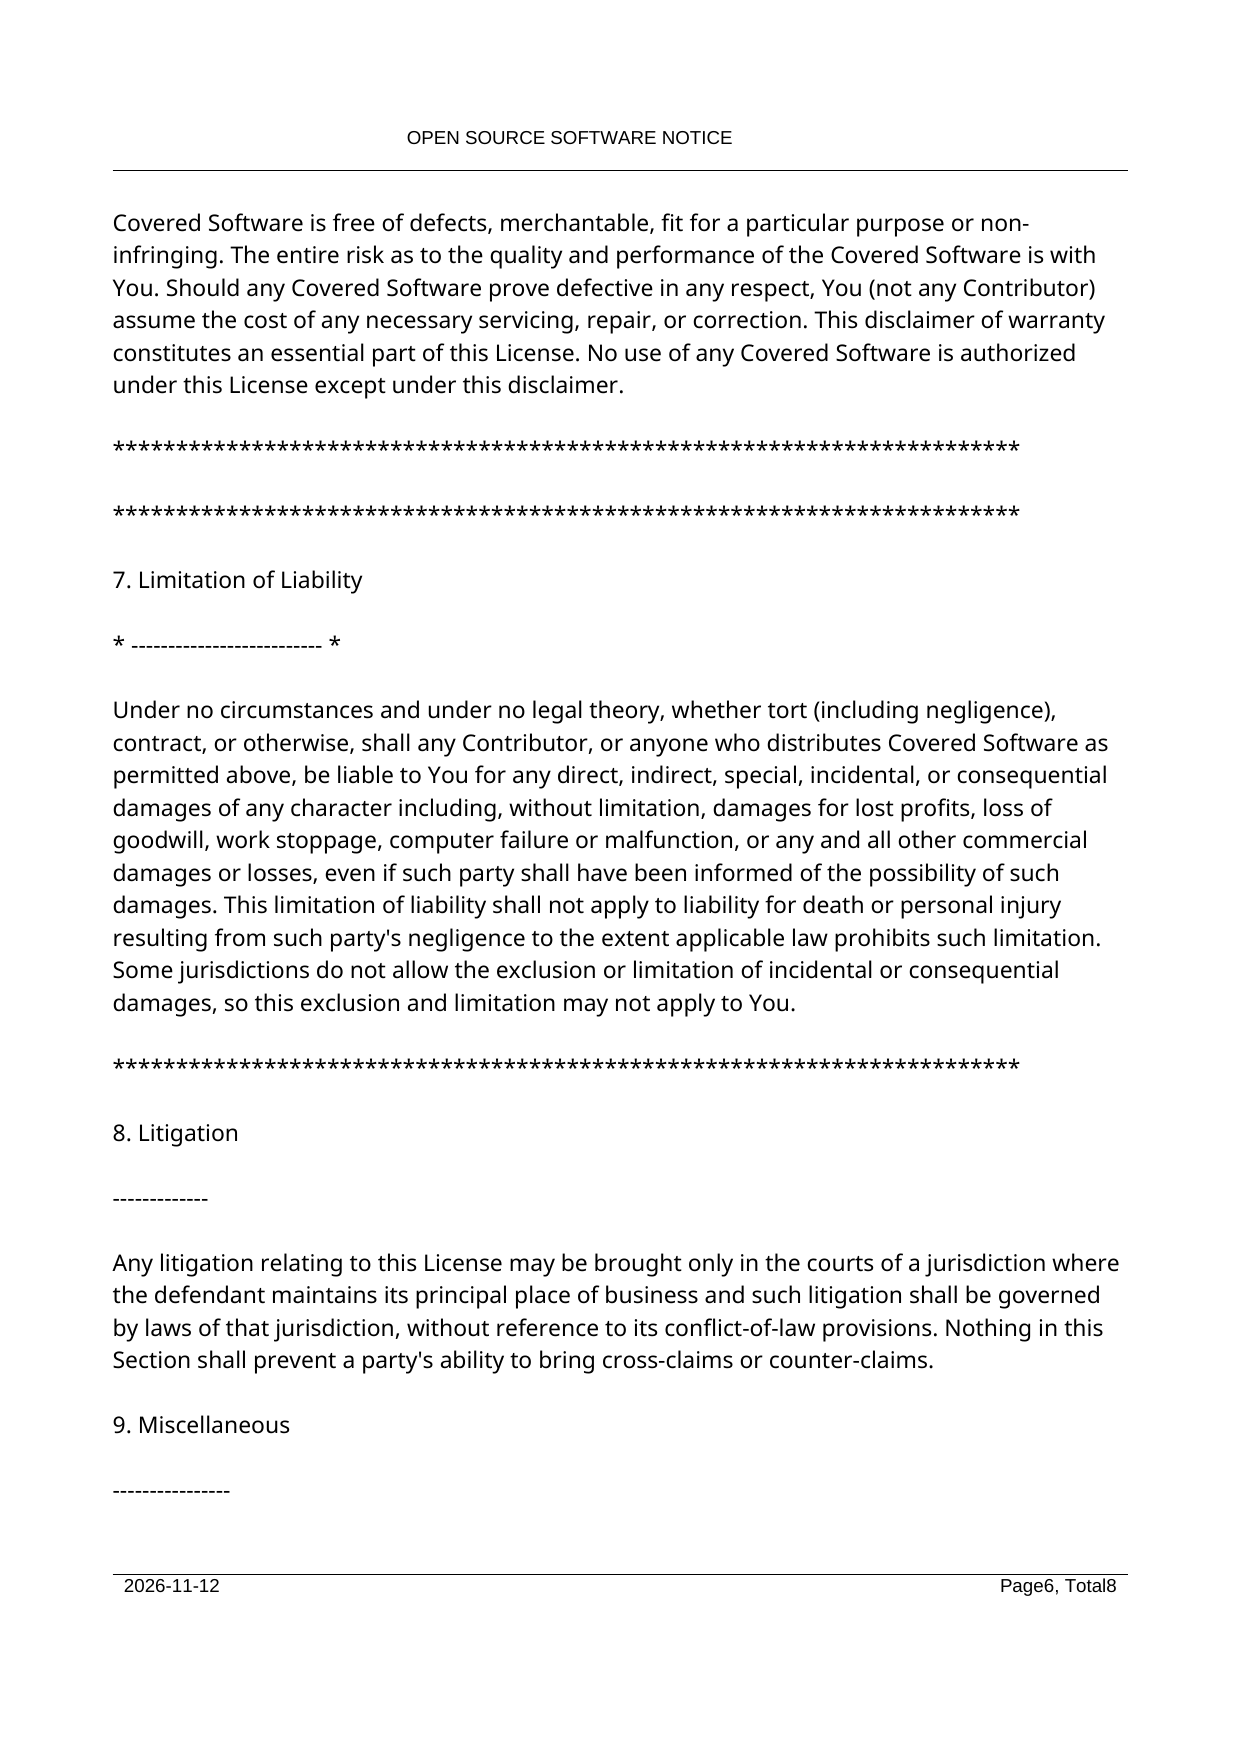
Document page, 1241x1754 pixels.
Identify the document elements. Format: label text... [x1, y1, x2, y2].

text ************************************************************************ [112, 499, 1128, 531]
text ************************************************************************ [112, 434, 1128, 466]
text Any litigation relating to this License may be brought only in the courts of a jurisdiction where the defendant maintains its principal place of business and such litigation shall be governed by laws of that jurisdiction, without reference to its conflict-of-law provisions. Nothing in this Section shall prevent a party's ability to bring cross-claims or counter-claims. [112, 1246, 1128, 1376]
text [112, 206, 1128, 401]
text * -------------------------- * [112, 629, 1128, 661]
text ---------------- [112, 1474, 1128, 1506]
text 7. Limitation of Liability [112, 564, 1128, 596]
text Under no circumstances and under no legal theory, whether tort (including negligence), contract, or otherwise, shall any Contributor, or anyone who distributes Covered Software as permitted above, be liable to You for any direct, indirect, special, incidental, or consequential damages of any character including, without limitation, damages for lost profits, loss of goodwill, work stoppage, computer failure or malfunction, or any and all other commercial damages or losses, even if such party shall have been informed of the possibility of such damages. This limitation of liability shall not apply to liability for death or personal injury resulting from such party's negligence to the extent applicable law prohibits such limitation. Some jurisdictions do not allow the exclusion or limitation of incidental or consequential damages, so this exclusion and limitation may not apply to You. [112, 694, 1128, 1019]
text ************************************************************************ [112, 1051, 1128, 1084]
text 9. Miscellaneous [112, 1409, 1128, 1441]
text ------------- [112, 1181, 1128, 1214]
text 8. Litigation [112, 1116, 1128, 1149]
